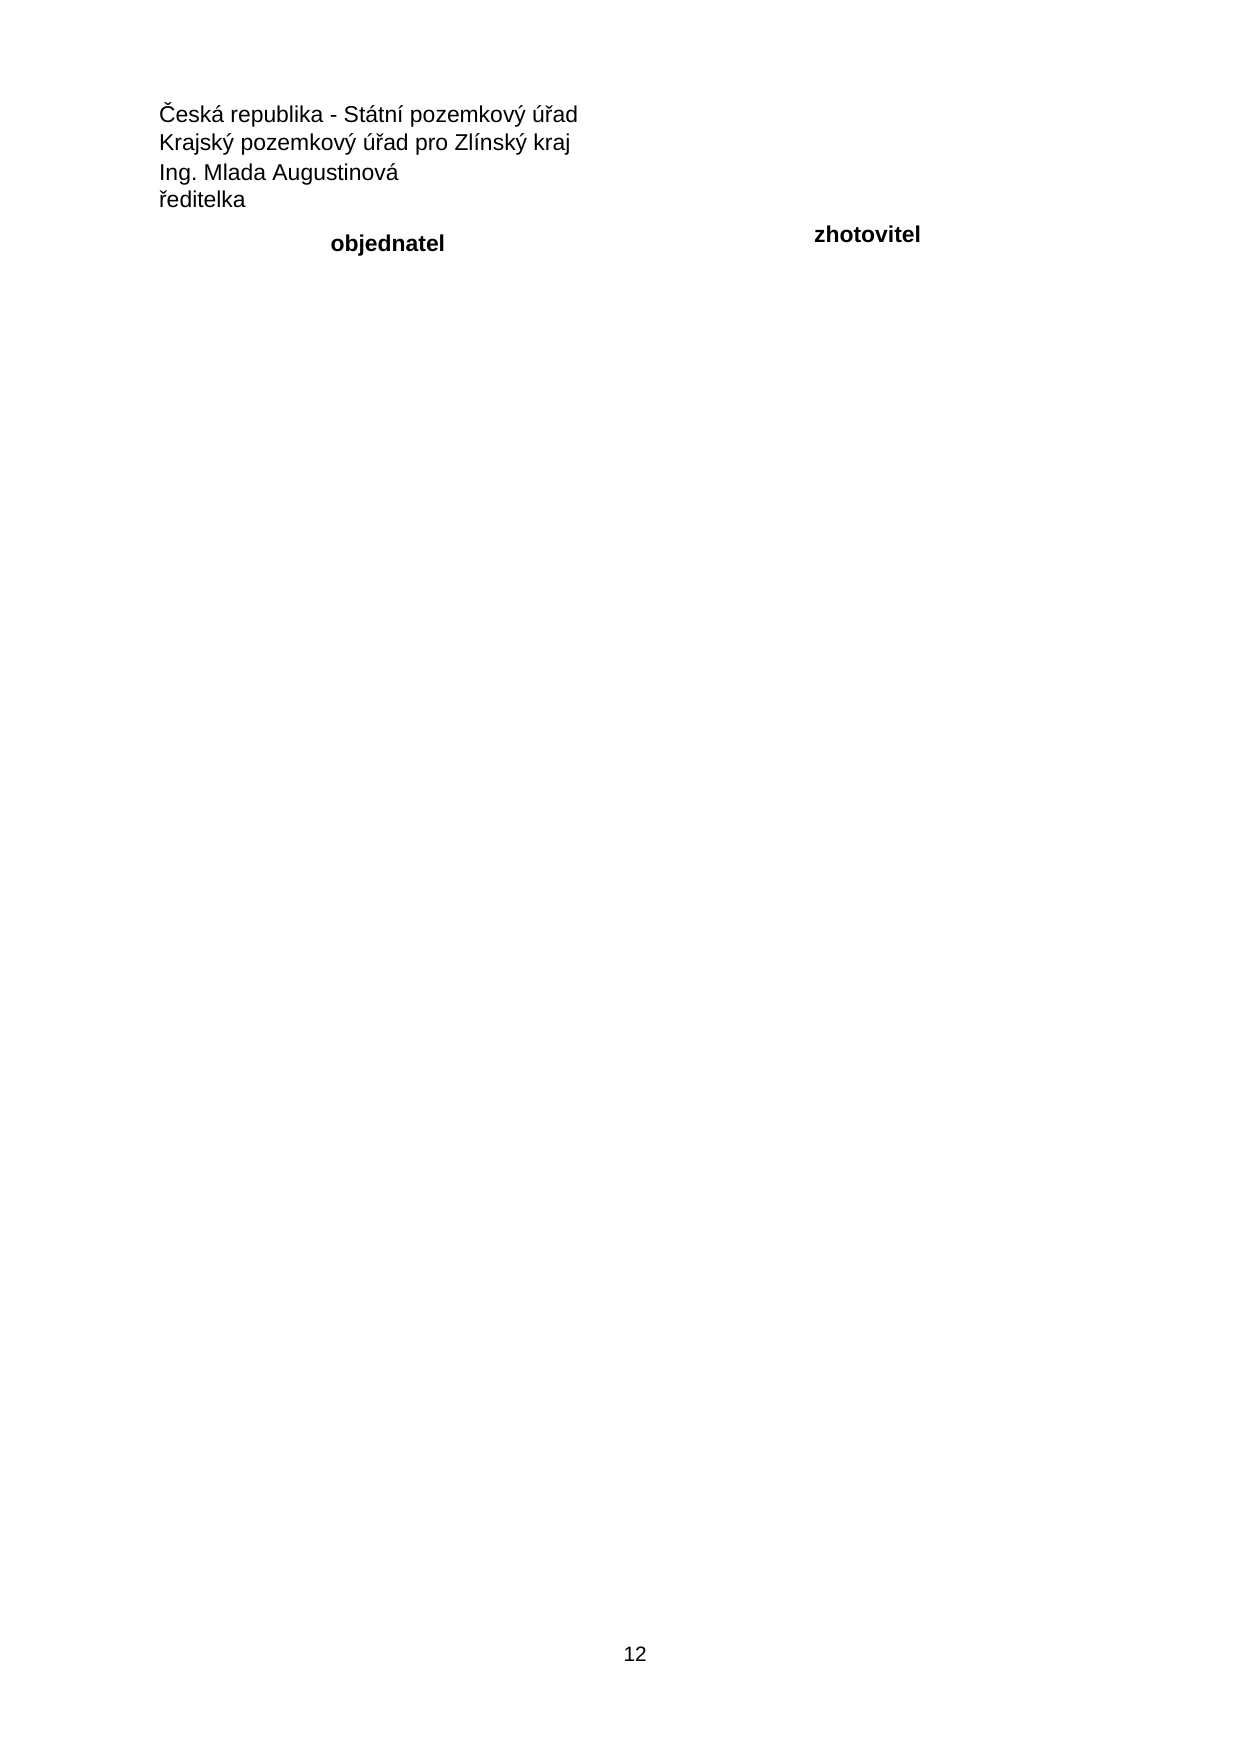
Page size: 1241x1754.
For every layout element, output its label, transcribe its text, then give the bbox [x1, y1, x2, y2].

table_cell zhotovitel [628, 89, 1107, 274]
table_cell Česká republika - Státní pozemkový úřad Krajský pozemkový úřad pro Zlínský kraj Ing. Mlada Augustinová ředitelka objednatel [148, 89, 627, 274]
